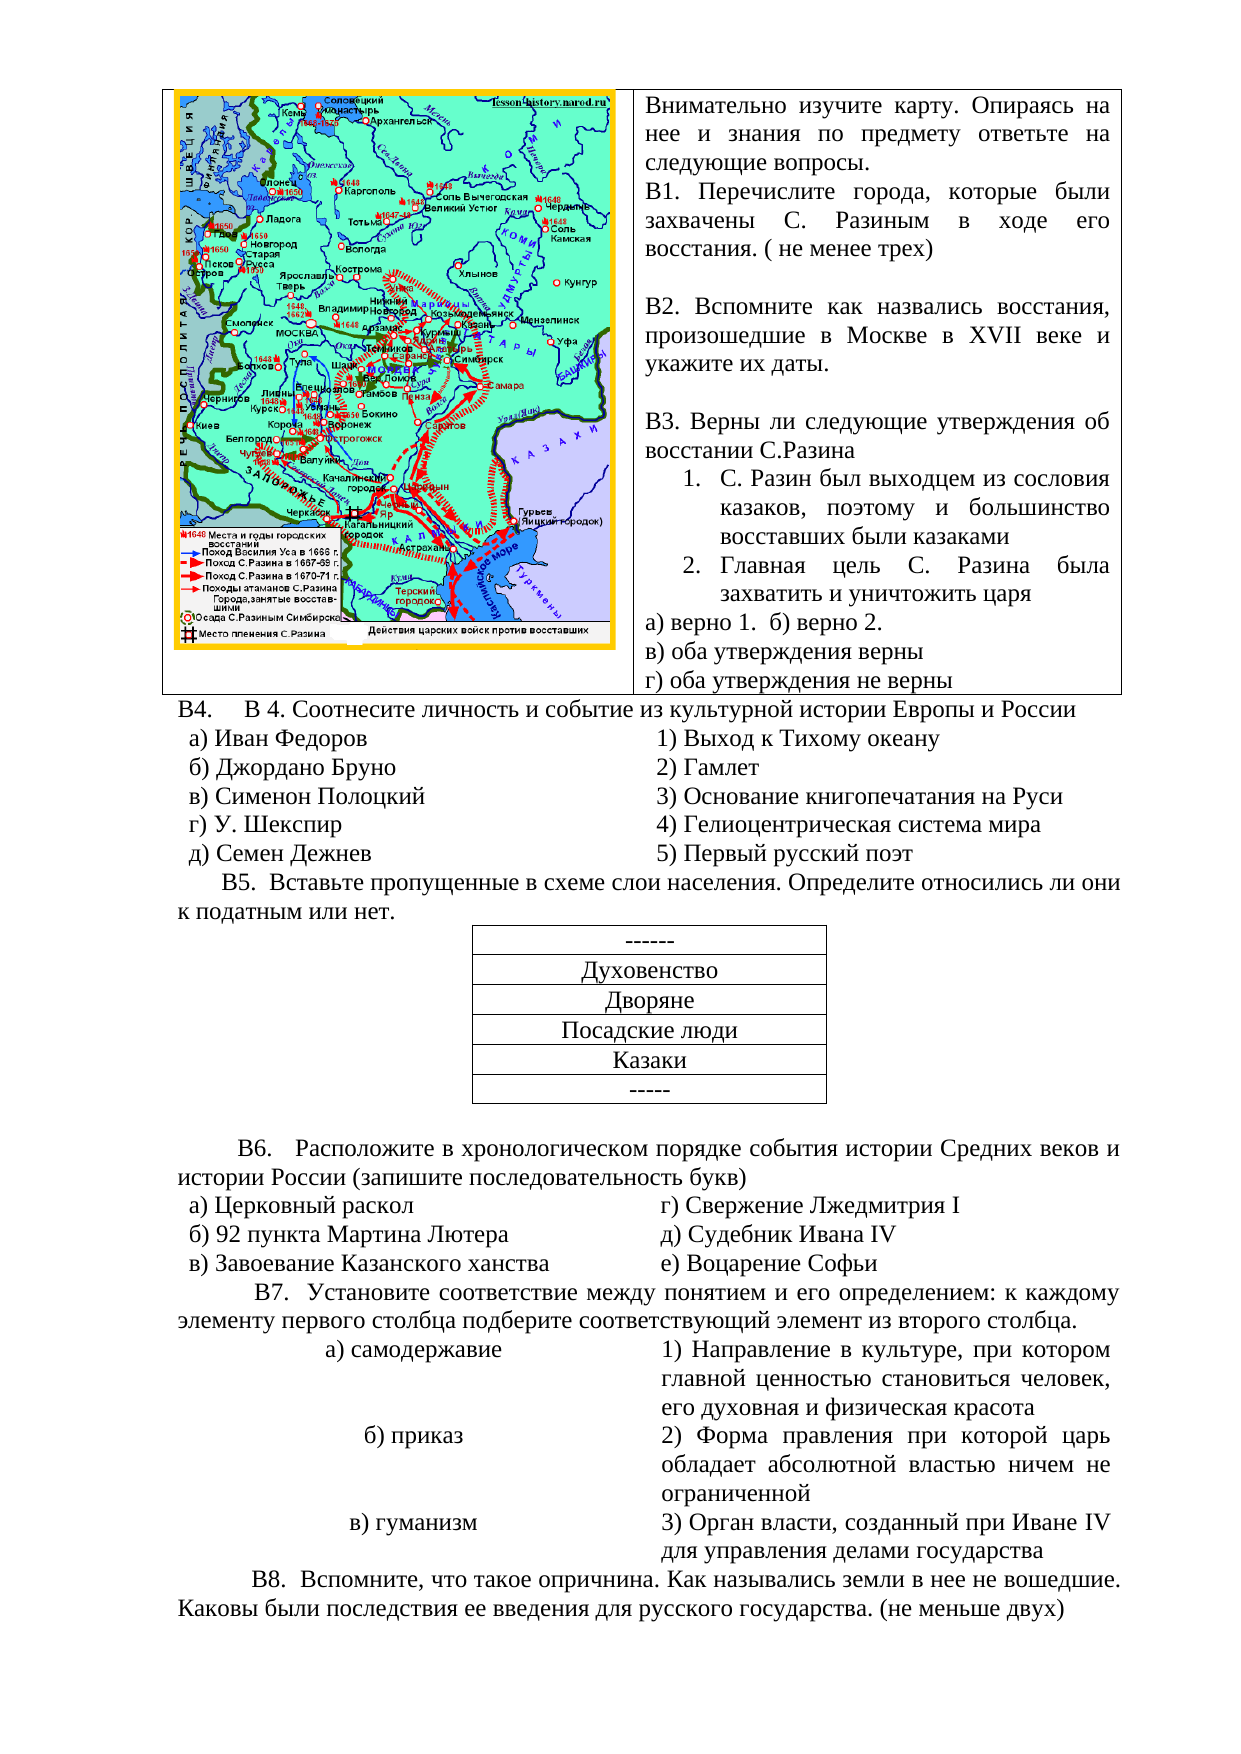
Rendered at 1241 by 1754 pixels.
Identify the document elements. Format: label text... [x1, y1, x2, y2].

text В7. Установите соответствие между понятием и его определением: к каждому элементу первого столбца подберите соответствующий элемент из второго столбца. [177, 1277, 1122, 1334]
table_cell в) Завоевание Казанского ханства [177, 1248, 649, 1277]
table_cell 5) Первый русский поэт [645, 838, 1122, 867]
table_header Внимательно изучите карту. Опираясь на нее и знания по предмету ответьте на следующие вопросы. В1. Перечислите города, которые были захвачены С. Разиным в ходе его восстания. ( не менее трех) В2. Вспомните как назвались восстания, произошедшие в Москве в XVII веке и укажите их даты. В3. Верны ли следующие утверждения об восстании С.Разина С. Разин был выходцем из сословия казаков, поэтому и большинство восставших были казаками Главная цель С. Разина была захватить и уничтожить царя а) верно 1. б) верно 2. в) оба утверждения верны г) оба утверждения не верны [634, 90, 1121, 693]
table_cell 2) Гамлет [645, 752, 1122, 781]
table_header 1) Направление в культуре, при котором главной ценностью становиться человек, его духовная и физическая красота [650, 1334, 1122, 1421]
table_cell б) 92 пункта Мартина Лютера [177, 1219, 649, 1248]
table_cell д) Семен Дежнев [177, 838, 645, 867]
table_cell в) Сименон Полоцкий [177, 781, 645, 809]
table_cell б) Джордано Бруно [177, 752, 645, 781]
table_cell г) У. Шекспир [177, 810, 645, 838]
table_header г) Свержение Лжедмитрия I [649, 1191, 1122, 1219]
table_header а) Иван Федоров [177, 723, 645, 752]
table_cell 2) Форма правления при которой царь обладает абсолютной властью ничем не ограниченной [650, 1421, 1122, 1507]
table_cell в) гуманизм [177, 1507, 650, 1564]
table_header а) самодержавие [177, 1334, 650, 1421]
table_header ------ [473, 926, 826, 954]
table_cell б) приказ [177, 1421, 650, 1507]
table_cell Казаки [473, 1045, 826, 1073]
text В4. В 4. Соотнесите личность и событие из культурной истории Европы и России [177, 695, 1122, 723]
table_cell 3) Основание книгопечатания на Руси [645, 781, 1122, 809]
table_cell 4) Гелиоцентрическая система мира [645, 810, 1122, 838]
table_cell 3) Орган власти, созданный при Иване IV для управления делами государства [650, 1507, 1122, 1564]
table_header 1) Выход к Тихому океану [645, 723, 1122, 752]
table_cell Посадские люди [473, 1015, 826, 1044]
table_cell д) Судебник Ивана IV [649, 1219, 1122, 1248]
text В5. Вставьте пропущенные в схеме слои населения. Определите относились ли они к податным или нет. [177, 867, 1122, 924]
table_cell Духовенство [473, 955, 826, 984]
text В8. Вспомните, что такое опричнина. Как назывались земли в нее не вошедшие. Каковы были последствия ее введения для русского государства. (не меньше двух) [177, 1564, 1122, 1622]
table_header [163, 90, 633, 693]
table_header а) Церковный раскол [177, 1191, 649, 1219]
table_cell Дворяне [473, 985, 826, 1014]
text В6. Расположите в хронологическом порядке события истории Средних веков и истории России (запишите последовательность букв) [177, 1133, 1122, 1191]
table_cell ----- [473, 1075, 826, 1103]
picture [173, 89, 616, 650]
table_cell е) Воцарение Софьи [649, 1248, 1122, 1277]
